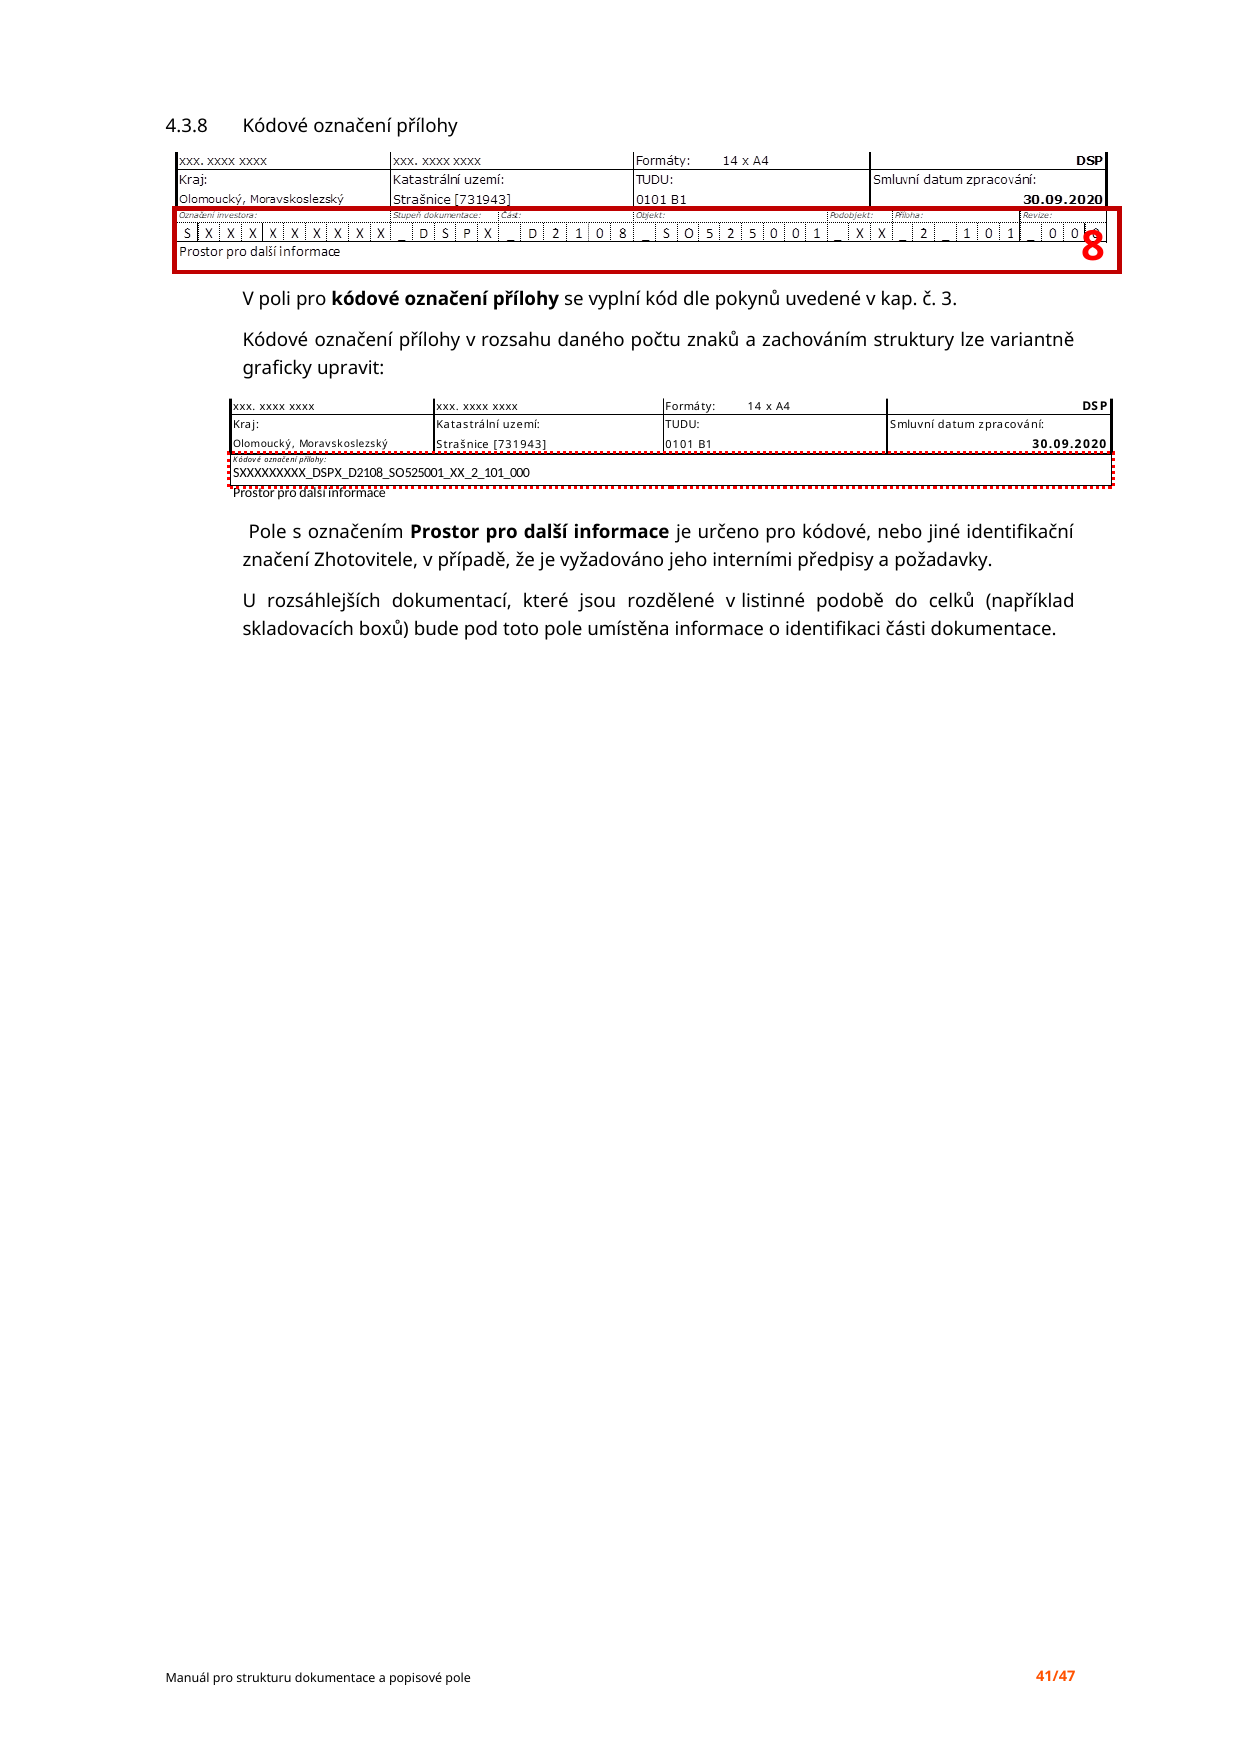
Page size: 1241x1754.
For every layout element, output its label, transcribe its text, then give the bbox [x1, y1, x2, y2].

text V poli pro kódové označení přílohy se vyplní kód dle pokynů uvedené v kap. č. 3. [242, 286, 1075, 311]
text Pole s označením Prostor pro další informace je určeno pro kódové, nebo jiné identifikační značení Zhotovitele, v případě, že je vyžadováno jeho interními předpisy a požadavky. [242, 395, 1075, 414]
text Pole s označením Prostor pro další informace je určeno pro kódové, nebo jiné identifikační značení Zhotovitele, v případě, že je vyžadováno jeho interními předpisy a požadavky. [242, 455, 1075, 485]
text Kódové označení přílohy v rozsahu daného počtu znaků a zachováním struktury lze variantně graficky upravit: [242, 326, 1075, 380]
text U rozsáhlejších dokumentací, které jsou rozdělené v listinné podobě do celků (například skladovacích boxů) bude pod toto pole umístěna informace o identifikaci části dokumentace. [242, 587, 1075, 641]
picture [165, 152, 1118, 262]
text Pole s označením Prostor pro další informace je určeno pro kódové, nebo jiné identifikační značení Zhotovitele, v případě, že je vyžadováno jeho interními předpisy a požadavky. [242, 486, 1075, 572]
picture [177, 211, 1117, 262]
text Kódové označení přílohy [165, 112, 1075, 138]
